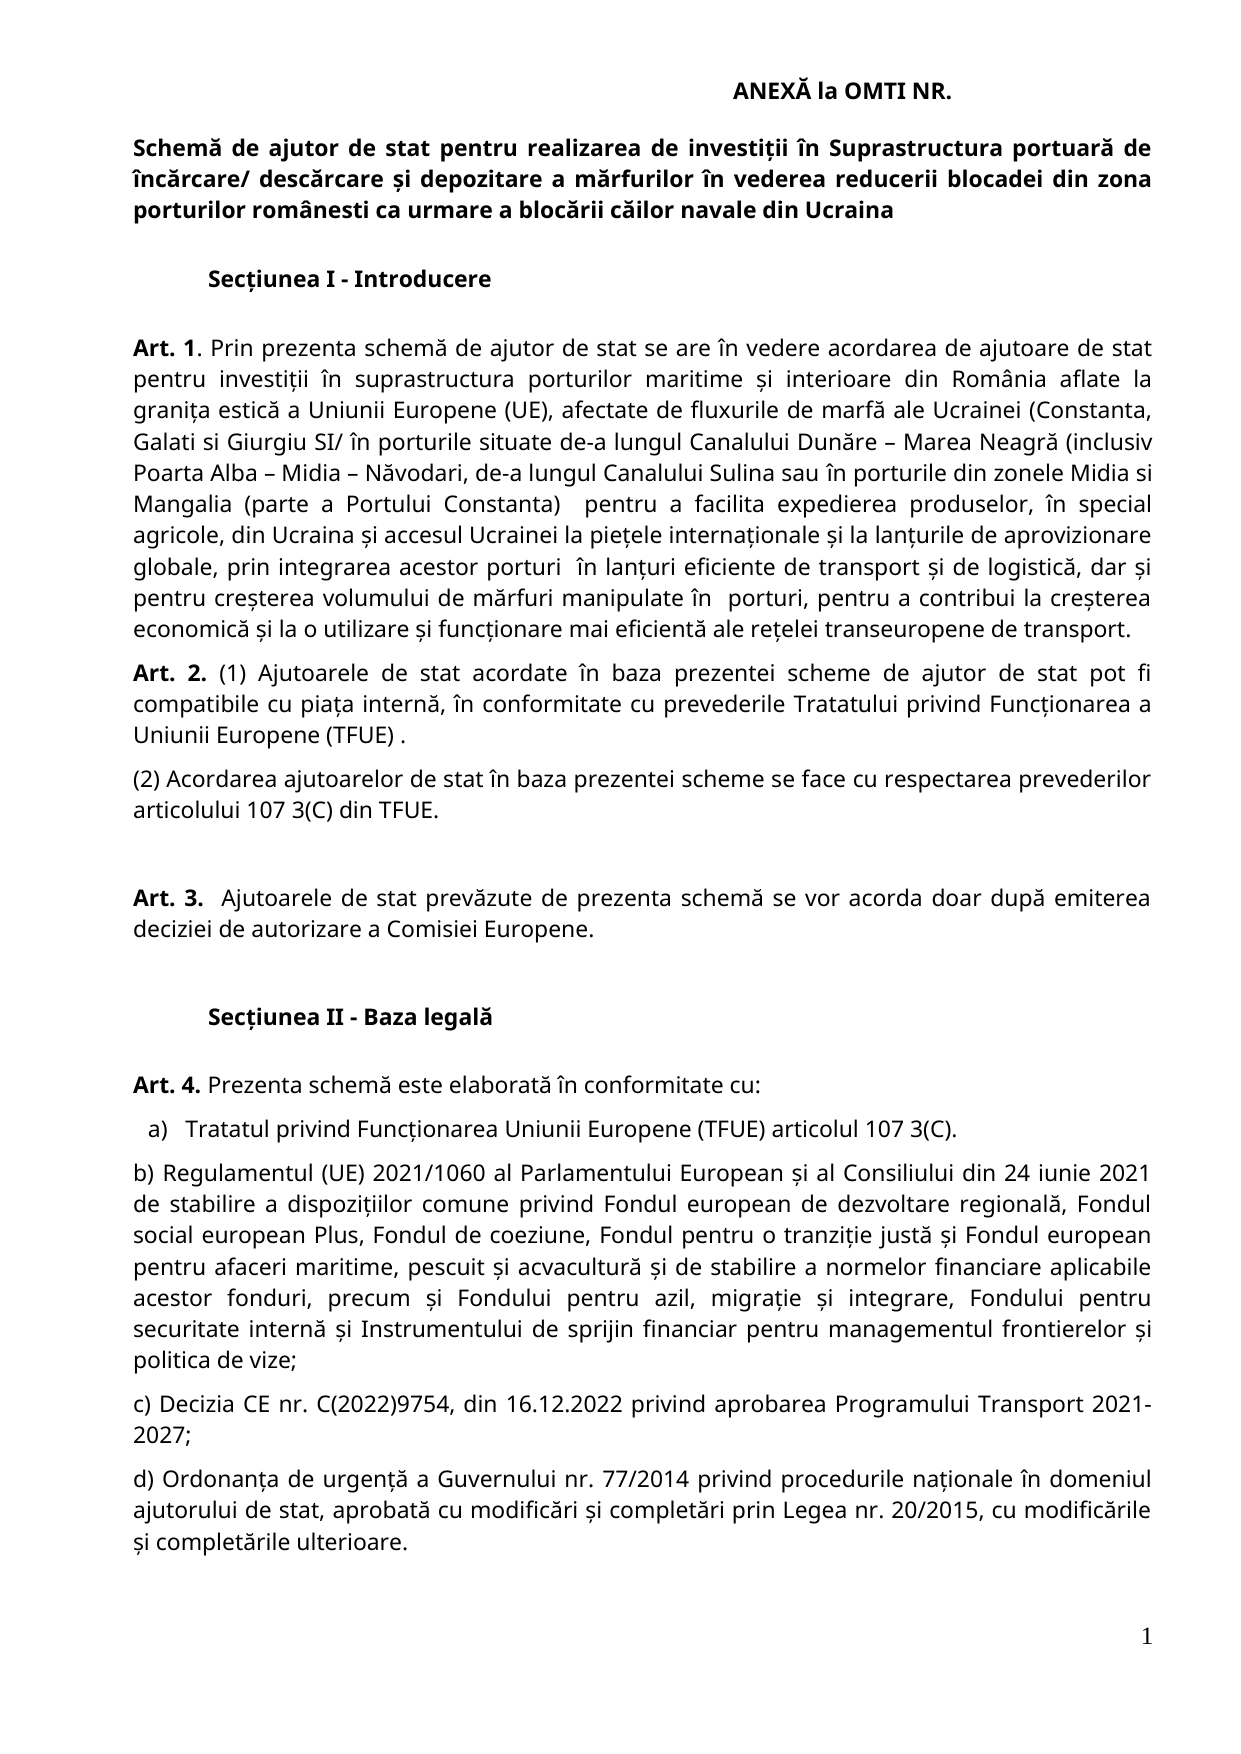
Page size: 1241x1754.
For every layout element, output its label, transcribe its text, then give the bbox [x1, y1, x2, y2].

text c) Decizia CE nr. C(2022)9754, din 16.12.2022 privind aprobarea Programului Transport 2021-2027; [133, 1388, 1153, 1451]
text (2) Acordarea ajutoarelor de stat în baza prezentei scheme se face cu respectarea prevederilor articolului 107 3(C) din TFUE. [133, 763, 1153, 826]
text Art. 2. (1) Ajutoarele de stat acordate în baza prezentei scheme de ajutor de stat pot fi compatibile cu piața internă, în conformitate cu prevederile Tratatului privind Funcționarea a Uniunii Europene (TFUE) . [133, 657, 1153, 751]
list Regulamentul (UE) 2021/1060 al Parlamentului European și al Consiliului din 24 iunie 2021 de stabilire a dispozițiilor comune privind Fondul european de dezvoltare regională, Fondul social european Plus, Fondul de coeziune, Fondul pentru o tranziție justă și Fondul european pentru afaceri maritime, pescuit și acvacultură și de stabilire a normelor financiare aplicabile acestor fonduri, precum și Fondului pentru azil, migrație și integrare, Fondului pentru securitate internă și Instrumentului de sprijin financiar pentru managementul frontierelor și politica de vize; [133, 1157, 1153, 1376]
text Art. 3. Ajutoarele de stat prevăzute de prezenta schemă se vor acorda doar după emiterea deciziei de autorizare a Comisiei Europene. [133, 882, 1153, 944]
list Tratatul privind Funcționarea Uniunii Europene (TFUE) articolul 107 3(C). [148, 1113, 1153, 1144]
text Secțiunea II - Baza legală [133, 1001, 1153, 1032]
text Art. 1. Prin prezenta schemă de ajutor de stat se are în vedere acordarea de ajutoare de stat pentru investiții în suprastructura porturilor maritime și interioare din România aflate la granița estică a Uniunii Europene (UE), afectate de fluxurile de marfă ale Ucrainei (Constanta, Galati si Giurgiu SI/ în porturile situate de-a lungul Canalului Dunăre – Marea Neagră (inclusiv Poarta Alba – Midia – Năvodari, de-a lungul Canalului Sulina sau în porturile din zonele Midia si Mangalia (parte a Portului Constanta) pentru a facilita expedierea produselor, în special agricole, din Ucraina și accesul Ucrainei la piețele internaționale și la lanțurile de aprovizionare globale, prin integrarea acestor porturi în lanțuri eficiente de transport și de logistică, dar și pentru creșterea volumului de mărfuri manipulate în porturi, pentru a contribui la creșterea economică și la o utilizare și funcționare mai eficientă ale rețelei transeuropene de transport. [133, 332, 1153, 644]
text d) Ordonanța de urgență a Guvernului nr. 77/2014 privind procedurile naționale în domeniul ajutorului de stat, aprobată cu modificări și completări prin Legea nr. 20/2015, cu modificările și completările ulterioare. [133, 1463, 1153, 1557]
text ANEXĂ la OMTI NR. [658, 75, 1153, 106]
text Secțiunea I - Introducere [133, 263, 1153, 294]
text Art. 4. Prezenta schemă este elaborată în conformitate cu: [133, 1069, 1153, 1101]
text Schemă de ajutor de stat pentru realizarea de investiții în Suprastructura portuară de încărcare/ descărcare și depozitare a mărfurilor în vederea reducerii blocadei din zona porturilor românesti ca urmare a blocării căilor navale din Ucraina [133, 132, 1153, 226]
